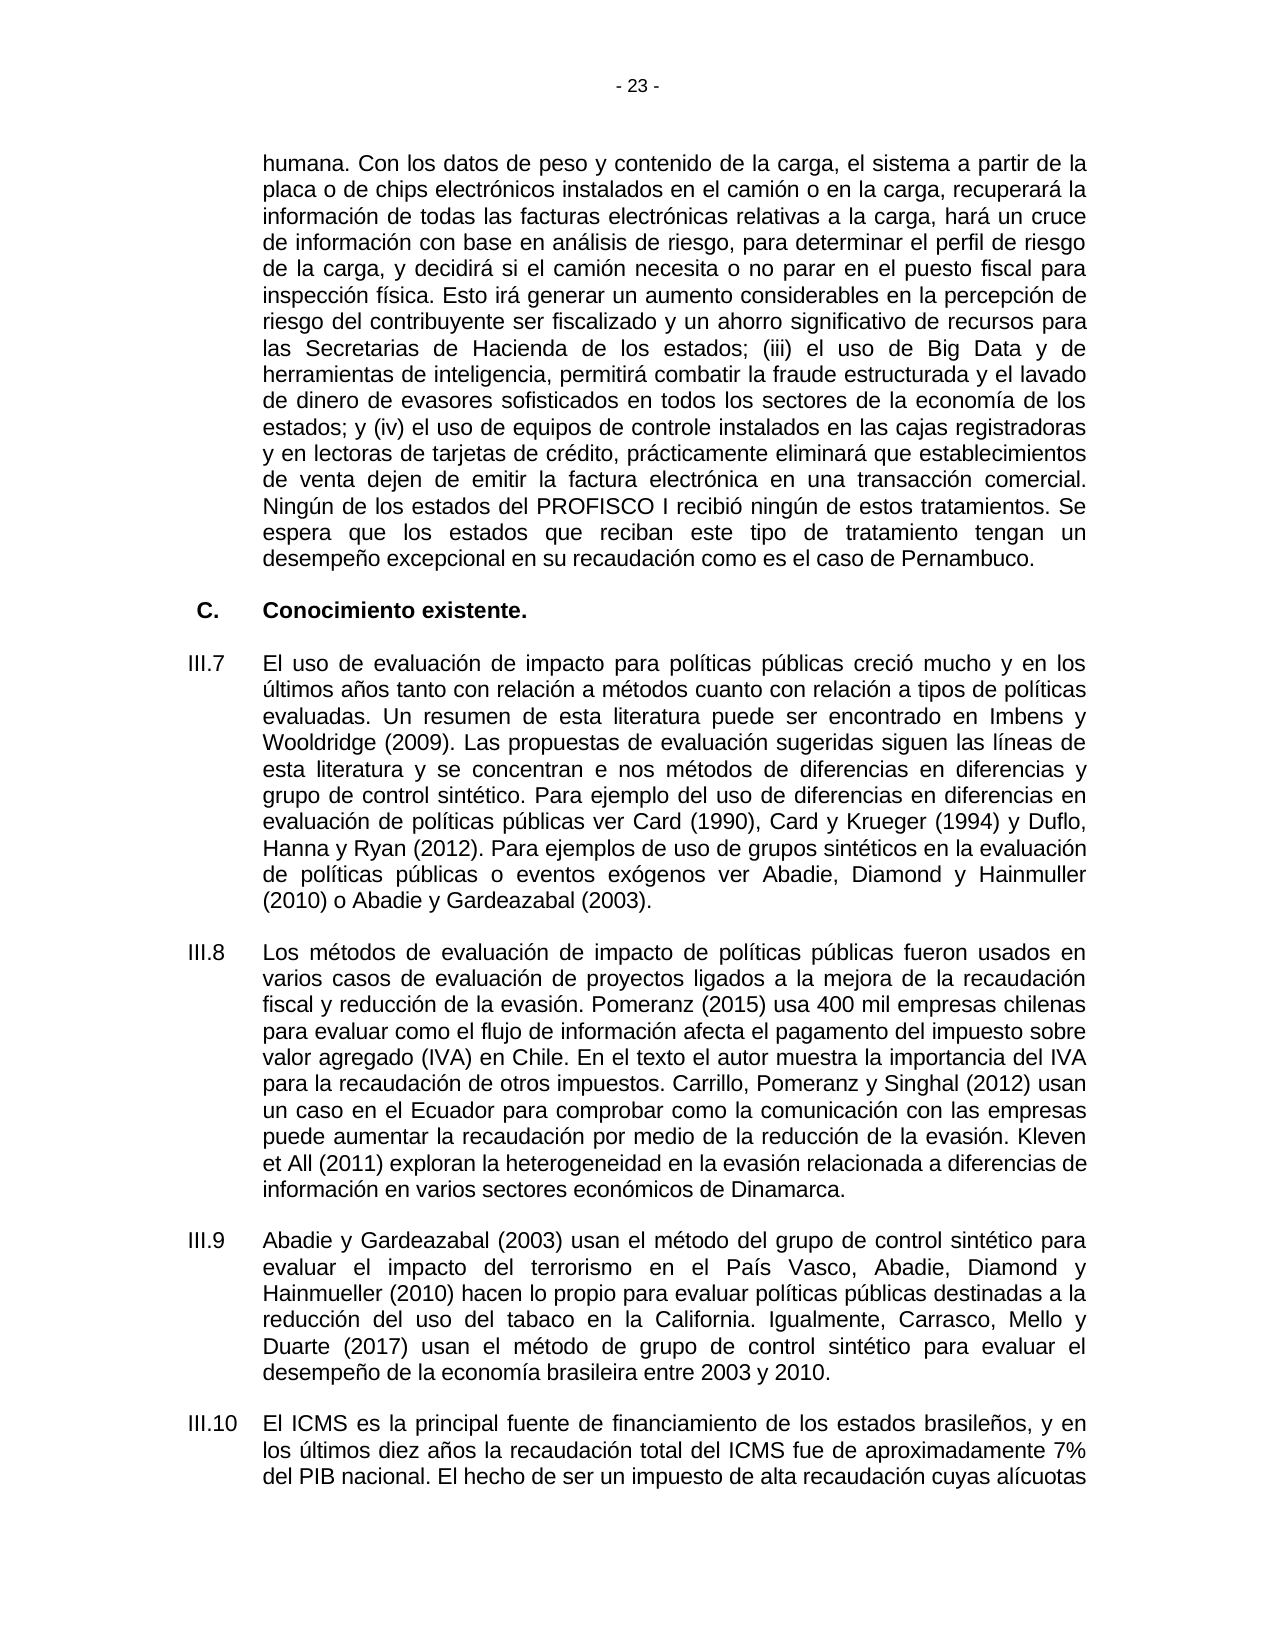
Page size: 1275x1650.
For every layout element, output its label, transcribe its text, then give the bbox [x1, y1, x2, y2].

list Conocimiento existente. [196, 597, 1087, 623]
text Abadie y Gardeazabal (2003) usan el método del grupo de control sintético para evaluar el impacto del terrorismo en el País Vasco, Abadie, Diamond y Hainmueller (2010) hacen lo propio para evaluar políticas públicas destinadas a la reducción del uso del tabaco en la California. Igualmente, Carrasco, Mello y Duarte (2017) usan el método de grupo de control sintético para evaluar el desempeño de la economía brasileira entre 2003 y 2010. [187, 1227, 1087, 1385]
text El uso de evaluación de impacto para políticas públicas creció mucho y en los últimos años tanto con relación a métodos cuanto con relación a tipos de políticas evaluadas. Un resumen de esta literatura puede ser encontrado en Imbens y Wooldridge (2009). Las propuestas de evaluación sugeridas siguen las líneas de esta literatura y se concentran e nos métodos de diferencias en diferencias y grupo de control sintético. Para ejemplo del uso de diferencias en diferencias en evaluación de políticas públicas ver Card (1990), Card y Krueger (1994) y Duflo, Hanna y Ryan (2012). Para ejemplos de uso de grupos sintéticos en la evaluación de políticas públicas o eventos exógenos ver Abadie, Diamond y Hainmuller (2010) o Abadie y Gardeazabal (2003). [187, 650, 1087, 914]
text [187, 1410, 1087, 1489]
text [187, 150, 1087, 572]
text Los métodos de evaluación de impacto de políticas públicas fueron usados en varios casos de evaluación de proyectos ligados a la mejora de la recaudación fiscal y reducción de la evasión. Pomeranz (2015) usa 400 mil empresas chilenas para evaluar como el flujo de información afecta el pagamento del impuesto sobre valor agregado (IVA) en Chile. En el texto el autor muestra la importancia del IVA para la recaudación de otros impuestos. Carrillo, Pomeranz y Singhal (2012) usan un caso en el Ecuador para comprobar como la comunicación con las empresas puede aumentar la recaudación por medio de la reducción de la evasión. Kleven et All (2011) exploran la heterogeneidad en la evasión relacionada a diferencias de información en varios sectores económicos de Dinamarca. [187, 939, 1087, 1202]
